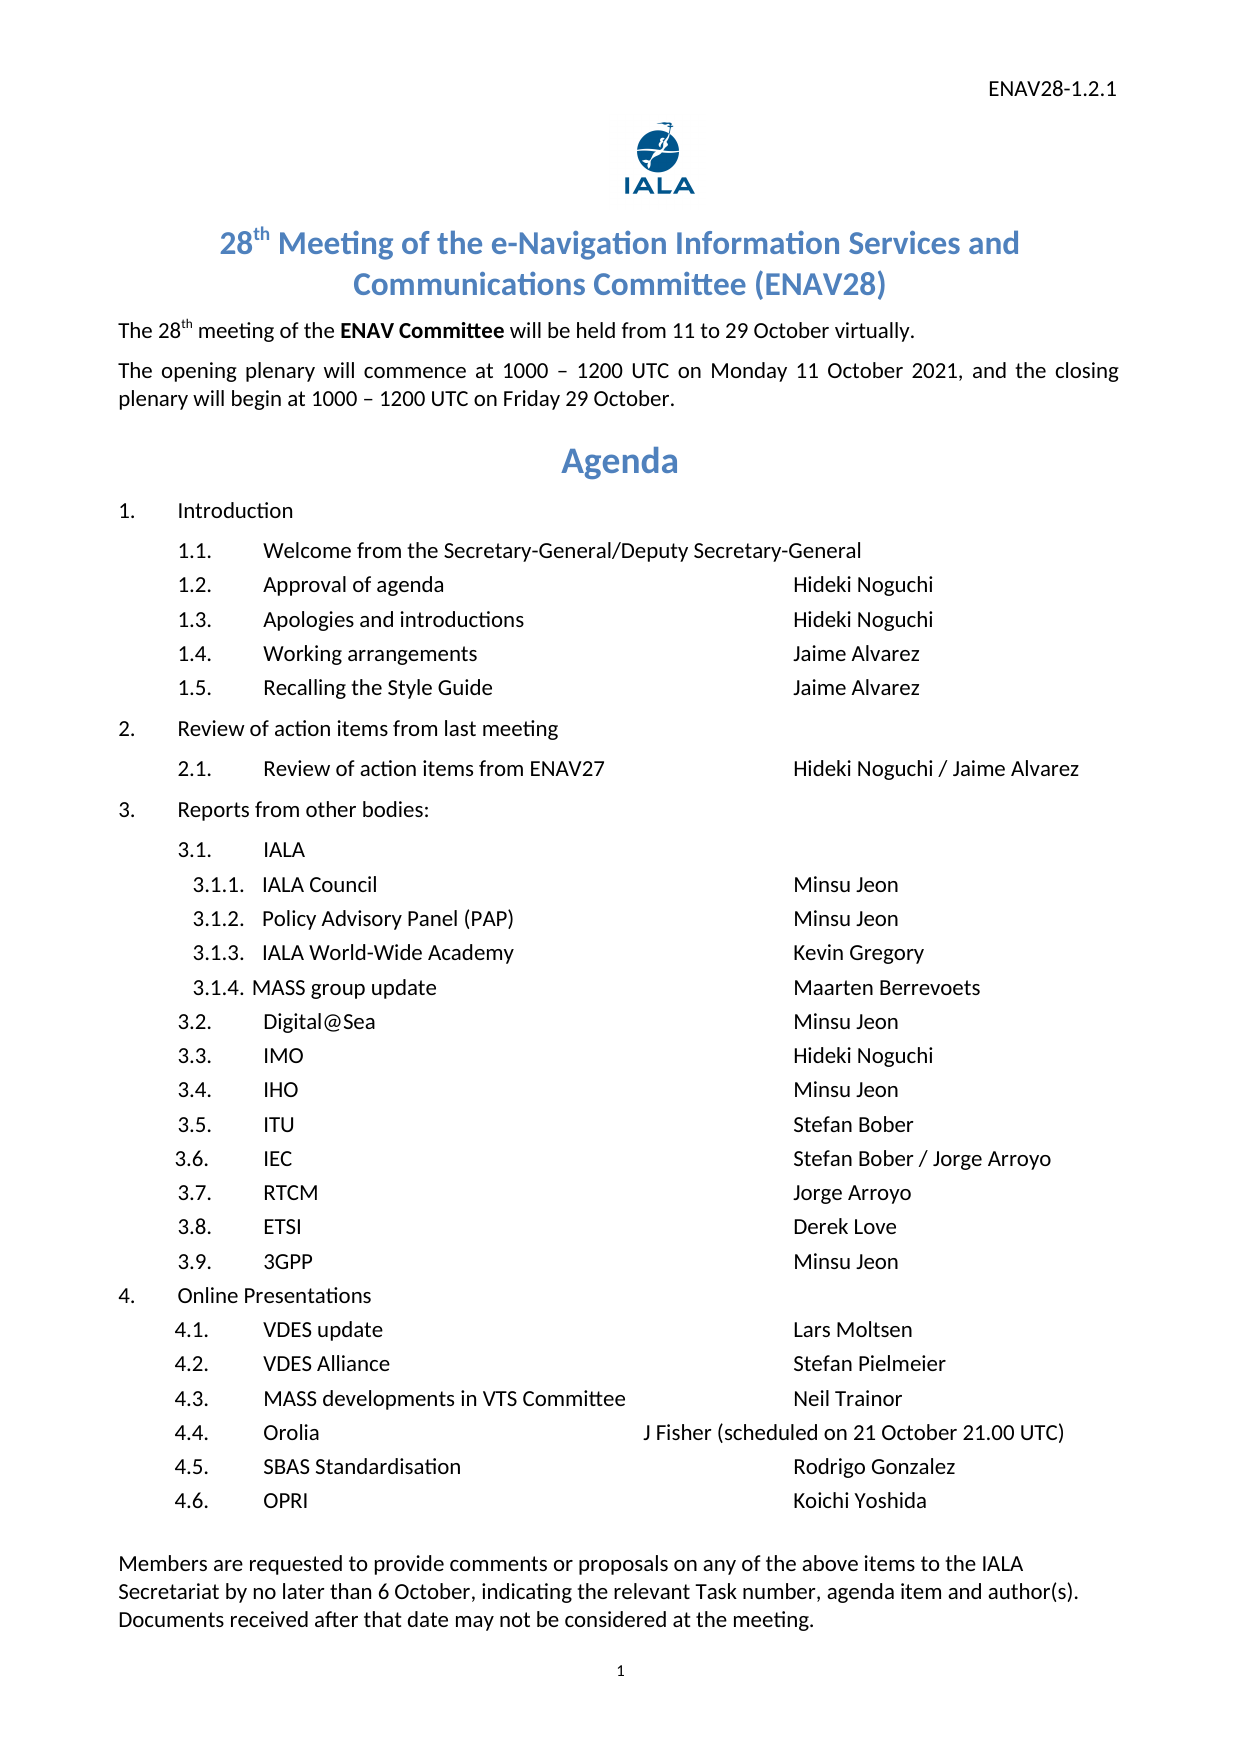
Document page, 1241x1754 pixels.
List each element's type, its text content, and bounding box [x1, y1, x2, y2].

list MASS developments in VTS Committee Neil Trainor [174, 1384, 1122, 1412]
text The 28th meeting of the ENAV Committee will be held from 11 to 29 October virtually. [118, 316, 1122, 344]
list Welcome from the Secretary-General/Deputy Secretary-General [177, 536, 1122, 564]
list 3GPP Minsu Jeon [177, 1247, 1122, 1275]
list OPRI Koichi Yoshida [174, 1487, 1122, 1515]
picture [609, 114, 707, 210]
list Orolia J Fisher (scheduled on 21 October 21.00 UTC) [174, 1418, 1122, 1446]
list Working arrangements Jaime Alvarez [177, 639, 1122, 667]
list IMO Hideki Noguchi [177, 1041, 1122, 1069]
list IALA Council Minsu Jeon [192, 870, 1122, 898]
list SBAS Standardisation Rodrigo Gonzalez [174, 1452, 1122, 1480]
list VDES Alliance Stefan Pielmeier [174, 1349, 1122, 1378]
text The opening plenary will commence at 1000 – 1200 UTC on Monday 11 October 2021, and the closing plenary will begin at 1000 – 1200 UTC on Friday 29 October. [118, 356, 1122, 412]
list MASS group update Maarten Berrevoets [192, 973, 1122, 1001]
list IEC Stefan Bober / Jorge Arroyo [174, 1144, 1122, 1172]
list Online Presentations [118, 1281, 1122, 1309]
text 28th Meeting of the e-Navigation Information Services and Communications Committee (ENAV28) [118, 222, 1122, 303]
list IALA [177, 836, 1122, 863]
list Approval of agenda Hideki Noguchi [177, 571, 1122, 599]
list Recalling the Style Guide Jaime Alvarez [177, 673, 1122, 701]
list IALA World-Wide Academy Kevin Gregory [192, 938, 1122, 966]
list Review of action items from last meeting [118, 714, 1122, 742]
list VDES update Lars Moltsen [174, 1315, 1122, 1343]
list ITU Stefan Bober [177, 1110, 1122, 1138]
list Digital@Sea Minsu Jeon [177, 1007, 1122, 1035]
list Apologies and introductions Hideki Noguchi [177, 605, 1122, 633]
text Agenda [118, 437, 1122, 483]
list RTCM Jorge Arroyo [177, 1178, 1122, 1206]
list ETSI Derek Love [177, 1212, 1122, 1241]
list Review of action items from ENAV27 Hideki Noguchi / Jaime Alvarez [177, 754, 1122, 782]
list Introduction [118, 496, 1122, 524]
list IHO Minsu Jeon [177, 1075, 1122, 1103]
list Reports from other bodies: [118, 795, 1122, 823]
list Policy Advisory Panel (PAP) Minsu Jeon [192, 904, 1122, 932]
